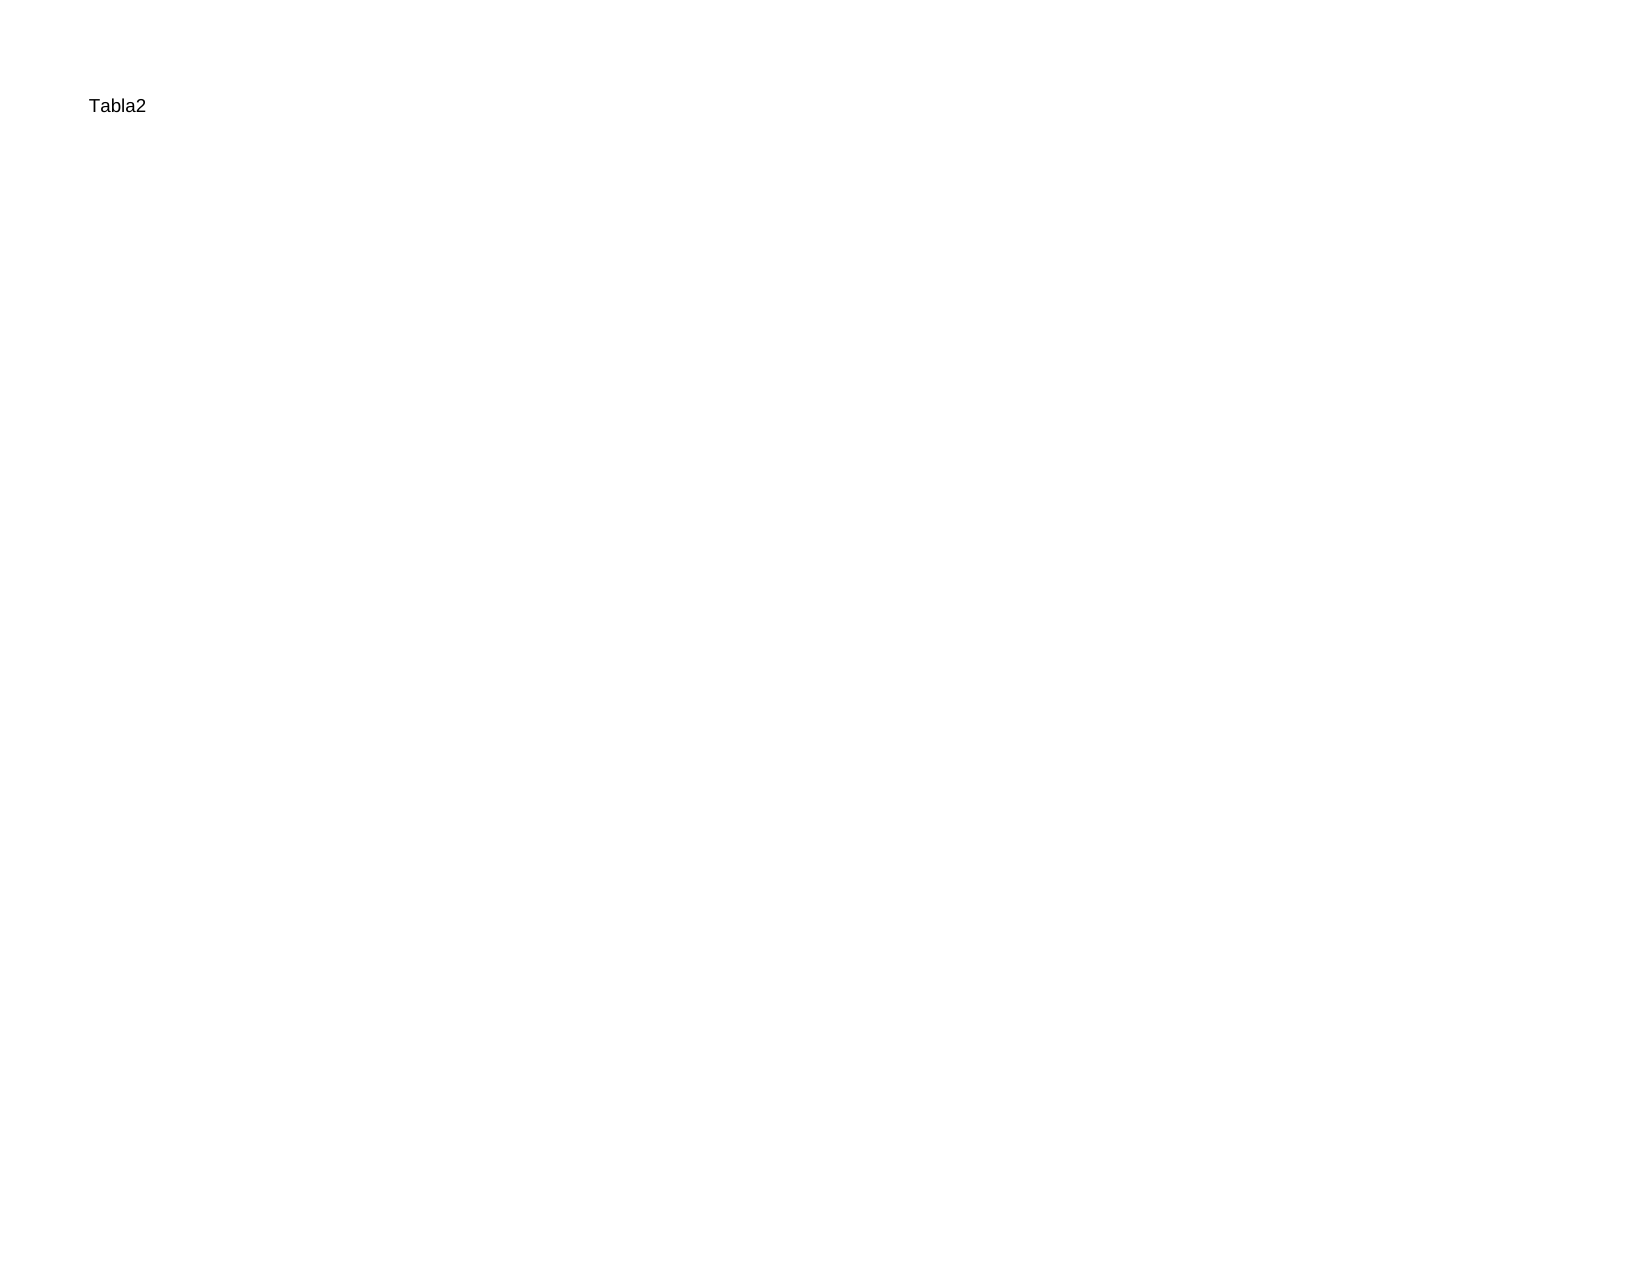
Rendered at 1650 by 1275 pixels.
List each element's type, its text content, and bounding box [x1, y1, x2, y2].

text Tabla2 [89, 94, 1561, 116]
